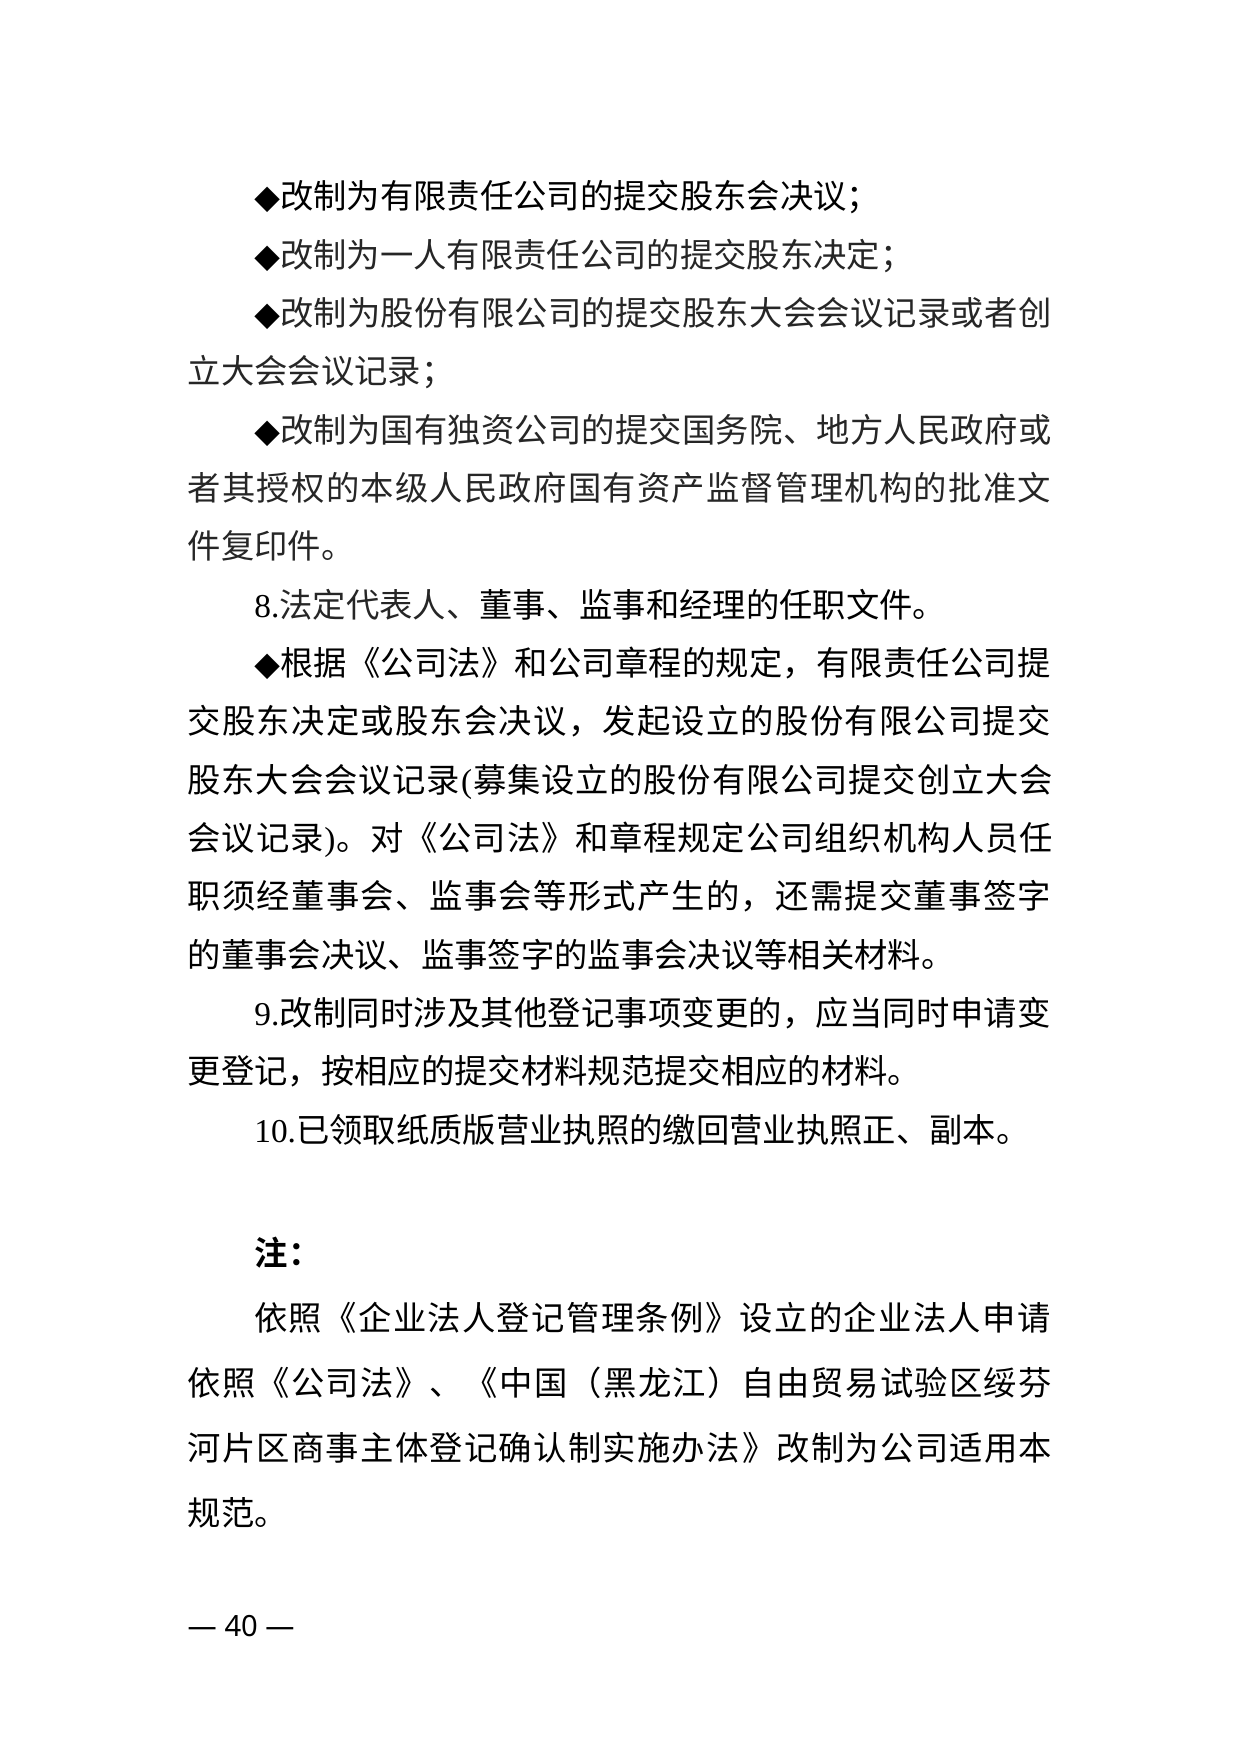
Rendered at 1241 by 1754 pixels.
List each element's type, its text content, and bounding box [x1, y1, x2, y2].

text 依照《企业法人登记管理条例》设立的企业法人申请依照《公司法》、《中国（黑龙江）自由贸易试验区绥芬河片区商事主体登记确认制实施办法》改制为公司适用本规范。 [187, 1284, 1053, 1544]
text 10.已领取纸质版营业执照的缴回营业执照正、副本。 [187, 1095, 1053, 1154]
text 注： [187, 1219, 1053, 1284]
text ◆根据《公司法》和公司章程的规定，有限责任公司提交股东决定或股东会决议，发起设立的股份有限公司提交股东大会会议记录(募集设立的股份有限公司提交创立大会会议记录)。对《公司法》和章程规定公司组织机构人员任职须经董事会、监事会等形式产生的，还需提交董事签字的董事会决议、监事签字的监事会决议等相关材料。 [187, 629, 1053, 979]
text 8.法定代表人、董事、监事和经理的任职文件。 [187, 570, 1053, 629]
text ◆改制为一人有限责任公司的提交股东决定； [187, 220, 1053, 279]
text ◆改制为有限责任公司的提交股东会决议； [187, 162, 1053, 220]
text 9.改制同时涉及其他登记事项变更的，应当同时申请变更登记，按相应的提交材料规范提交相应的材料。 [187, 979, 1053, 1095]
text ◆改制为国有独资公司的提交国务院、地方人民政府或者其授权的本级人民政府国有资产监督管理机构的批准文件复印件。 [187, 395, 1053, 570]
text ◆改制为股份有限公司的提交股东大会会议记录或者创立大会会议记录； [187, 279, 1053, 395]
